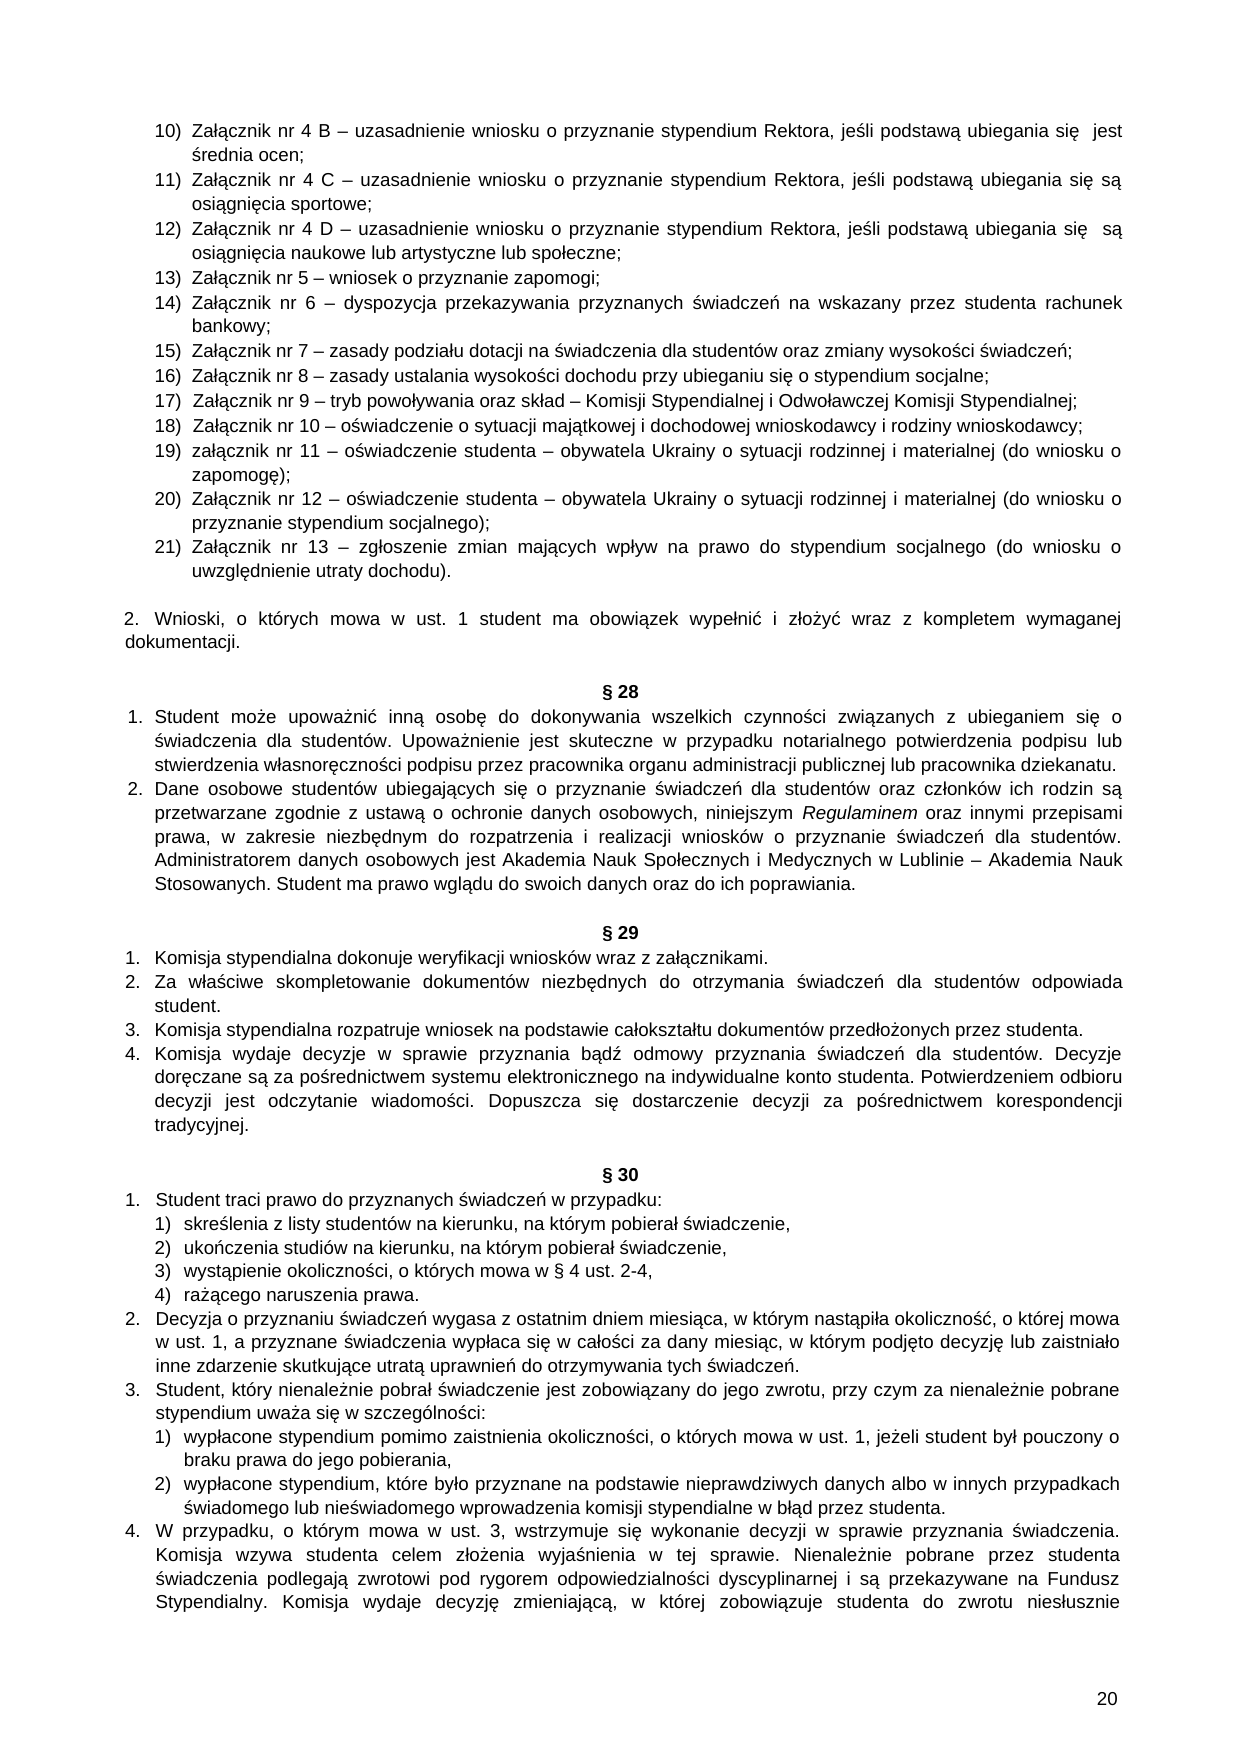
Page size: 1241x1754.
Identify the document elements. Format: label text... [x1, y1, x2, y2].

list Załącznik nr 13 – zgłoszenie zmian mających wpływ na prawo do stypendium socjalnego (do wniosku o uwzględnienie utraty dochodu). [154, 536, 1123, 581]
list Załącznik nr 8 – zasady ustalania wysokości dochodu przy ubieganiu się o stypendium socjalne; [154, 365, 1123, 387]
list Załącznik nr 12 – oświadczenie studenta – obywatela Ukrainy o sytuacji rodzinnej i materialnej (do wniosku o przyznanie stypendium socjalnego); [154, 488, 1123, 533]
list ukończenia studiów na kierunku, na którym pobierał świadczenie, [154, 1236, 1120, 1258]
list Załącznik nr 6 – dyspozycja przekazywania przyznanych świadczeń na wskazany przez studenta rachunek bankowy; [154, 291, 1123, 337]
list Student traci prawo do przyznanych świadczeń w przypadku: [125, 1189, 1123, 1211]
text § 28 [118, 681, 1123, 703]
list rażącego naruszenia prawa. [154, 1284, 1120, 1305]
list Wnioski, o których mowa w ust. 1 student ma obowiązek wypełnić i złożyć wraz z kompletem wymaganej dokumentacji. [124, 607, 1123, 653]
list Załącznik nr 10 – oświadczenie o sytuacji majątkowej i dochodowej wnioskodawcy i rodziny wnioskodawcy; [154, 415, 1123, 437]
text § 30 [118, 1164, 1123, 1186]
list Komisja wydaje decyzje w sprawie przyznania bądź odmowy przyznania świadczeń dla studentów. Decyzje doręczane są za pośrednictwem systemu elektronicznego na indywidualne konto studenta. Potwierdzeniem odbioru decyzji jest odczytanie wiadomości. Dopuszcza się dostarczenie decyzji za pośrednictwem korespondencji tradycyjnej. [125, 1042, 1123, 1136]
list Decyzja o przyznaniu świadczeń wygasa z ostatnim dniem miesiąca, w którym nastąpiła okoliczność, o której mowa w ust. 1, a przyznane świadczenia wypłaca się w całości za dany miesiąc, w którym podjęto decyzję lub zaistniało inne zdarzenie skutkujące utratą uprawnień do otrzymywania tych świadczeń. [125, 1307, 1120, 1376]
list Załącznik nr 9 – tryb powoływania oraz skład – Komisji Stypendialnej i Odwoławczej Komisji Stypendialnej; [154, 390, 1123, 412]
list Student może upoważnić inną osobę do dokonywania wszelkich czynności związanych z ubieganiem się o świadczenia dla studentów. Upoważnienie jest skuteczne w przypadku notarialnego potwierdzenia podpisu lub stwierdzenia własnoręczności podpisu przez pracownika organu administracji publicznej lub pracownika dziekanatu. [127, 706, 1123, 775]
list Dane osobowe studentów ubiegających się o przyznanie świadczeń dla studentów oraz członków ich rodzin są przetwarzane zgodnie z ustawą o ochronie danych osobowych, niniejszym Regulaminem oraz innymi przepisami prawa, w zakresie niezbędnym do rozpatrzenia i realizacji wniosków o przyznanie świadczeń dla studentów. Administratorem danych osobowych jest Akademia Nauk Społecznych i Medycznych w Lublinie – Akademia Nauk Stosowanych. Student ma prawo wglądu do swoich danych oraz do ich poprawiania. [127, 778, 1123, 895]
text § 29 [118, 922, 1123, 943]
list Załącznik nr 7 – zasady podziału dotacji na świadczenia dla studentów oraz zmiany wysokości świadczeń; [154, 340, 1123, 362]
list Za właściwe skompletowanie dokumentów niezbędnych do otrzymania świadczeń dla studentów odpowiada student. [125, 971, 1123, 1016]
list Załącznik nr 4 D – uzasadnienie wniosku o przyznanie stypendium Rektora, jeśli podstawą ubiegania się są osiągnięcia naukowe lub artystyczne lub społeczne; [154, 218, 1123, 263]
list załącznik nr 11 – oświadczenie studenta – obywatela Ukrainy o sytuacji rodzinnej i materialnej (do wniosku o zapomogę); [154, 440, 1123, 486]
list Komisja stypendialna dokonuje weryfikacji wniosków wraz z załącznikami. [125, 947, 1123, 968]
list Załącznik nr 4 C – uzasadnienie wniosku o przyznanie stypendium Rektora, jeśli podstawą ubiegania się są osiągnięcia sportowe; [154, 169, 1123, 214]
list Załącznik nr 4 B – uzasadnienie wniosku o przyznanie stypendium Rektora, jeśli podstawą ubiegania się jest średnia ocen; [154, 120, 1123, 165]
list Komisja stypendialna rozpatruje wniosek na podstawie całokształtu dokumentów przedłożonych przez studenta. [125, 1018, 1123, 1040]
list skreślenia z listy studentów na kierunku, na którym pobierał świadczenie, [154, 1213, 1120, 1234]
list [125, 1520, 1120, 1613]
list wypłacone stypendium, które było przyznane na podstawie nieprawdziwych danych albo w innych przypadkach świadomego lub nieświadomego wprowadzenia komisji stypendialne w błąd przez studenta. [154, 1473, 1120, 1518]
list wystąpienie okoliczności, o których mowa w § 4 ust. 2-4, [154, 1260, 1120, 1282]
list wypłacone stypendium pomimo zaistnienia okoliczności, o których mowa w ust. 1, jeżeli student był pouczony o braku prawa do jego pobierania, [154, 1426, 1120, 1471]
list Student, który nienależnie pobrał świadczenie jest zobowiązany do jego zwrotu, przy czym za nienależnie pobrane stypendium uważa się w szczególności: [125, 1378, 1120, 1423]
list Załącznik nr 5 – wniosek o przyznanie zapomogi; [154, 266, 1123, 288]
